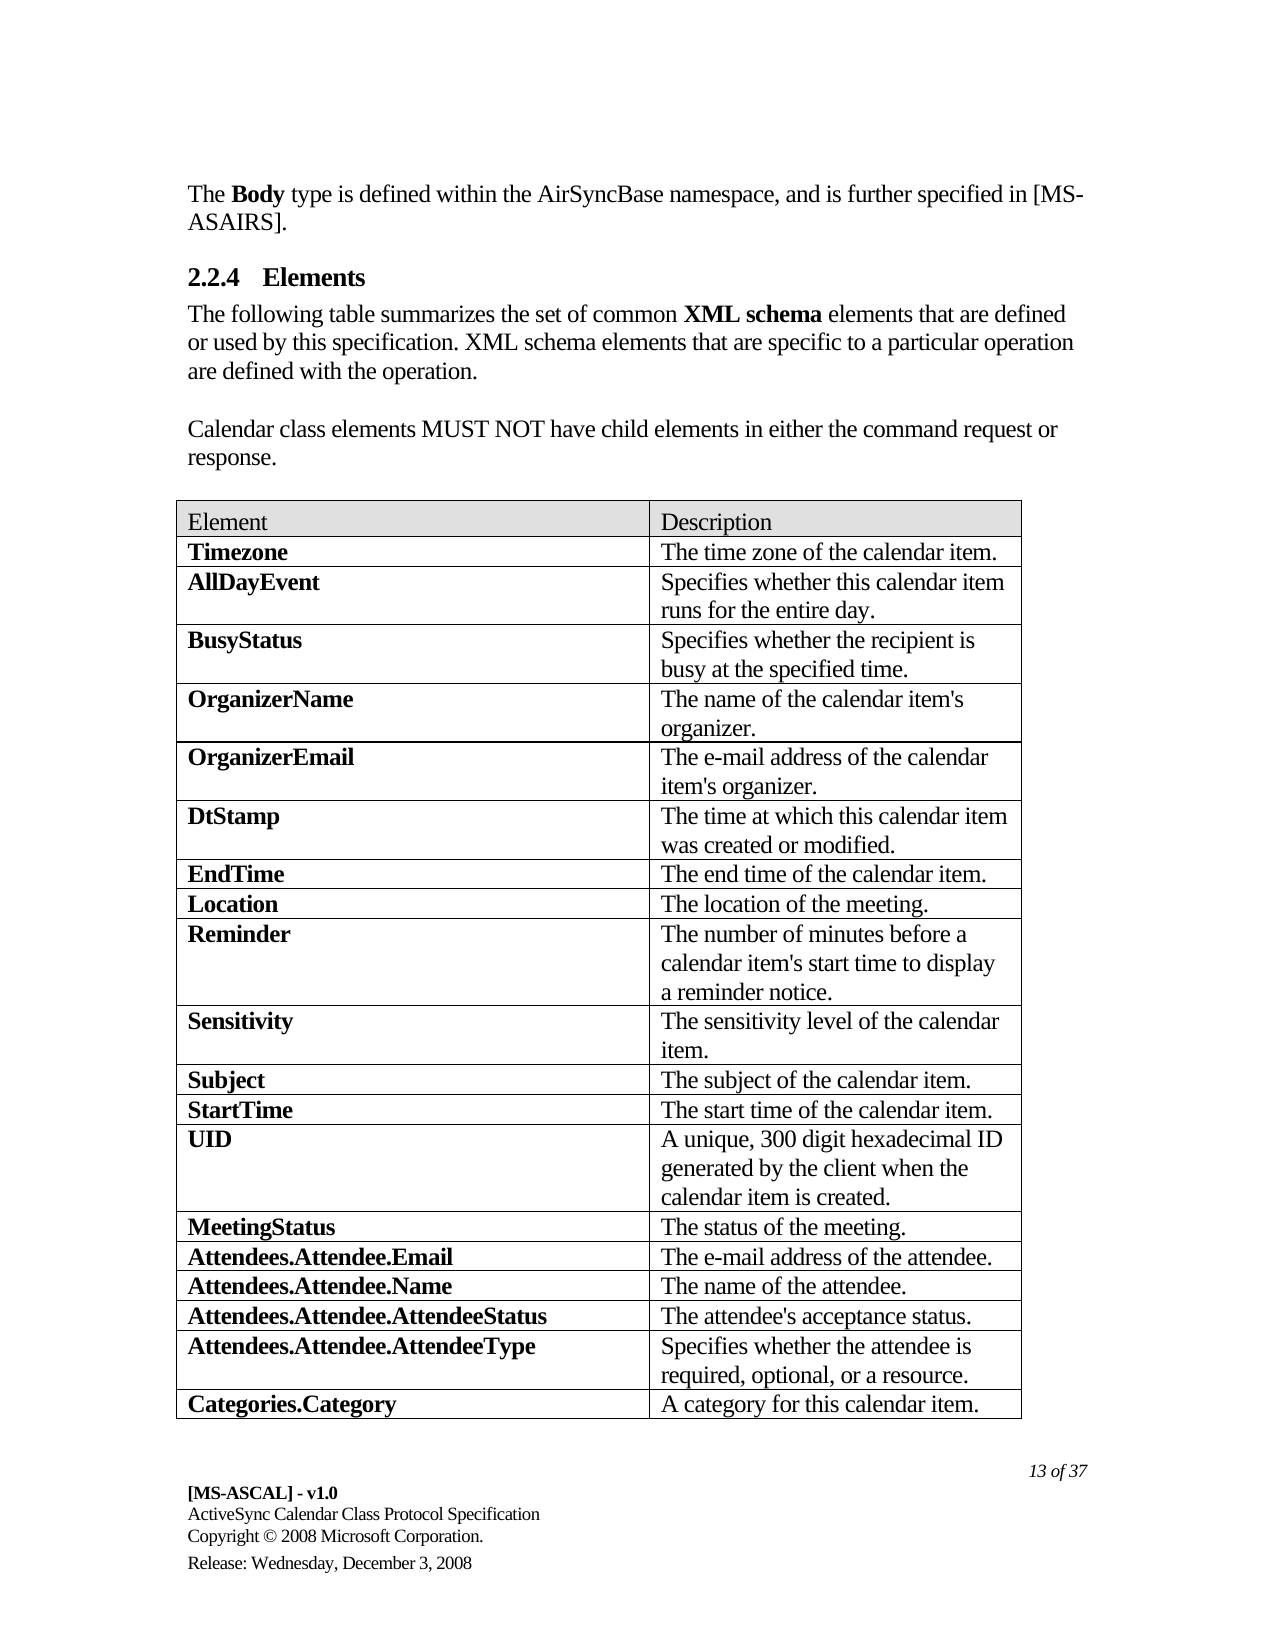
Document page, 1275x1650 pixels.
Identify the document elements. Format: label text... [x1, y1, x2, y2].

table_cell The name of the calendar item's organizer. [650, 684, 1021, 741]
table_cell Sensitivity [177, 1006, 649, 1064]
table_cell Reminder [177, 919, 649, 1005]
table_cell The e-mail address of the attendee. [650, 1242, 1021, 1270]
text Calendar class elements MUST NOT have child elements in either the command request or response. [187, 414, 1087, 471]
table_cell Location [177, 889, 649, 918]
table_cell The sensitivity level of the calendar item. [650, 1006, 1021, 1064]
table_cell AllDayEvent [177, 567, 649, 624]
table_cell The e-mail address of the calendar item's organizer. [650, 743, 1021, 800]
table_cell A unique, 300 digit hexadecimal ID generated by the client when the calendar item is created. [650, 1125, 1021, 1211]
table_cell The time at which this calendar item was created or modified. [650, 801, 1021, 858]
table_cell The subject of the calendar item. [650, 1065, 1021, 1094]
table_cell DtStamp [177, 801, 649, 858]
table_cell The time zone of the calendar item. [650, 537, 1021, 566]
table_cell EndTime [177, 860, 649, 888]
table_cell BusyStatus [177, 625, 649, 683]
text The following table summarizes the set of common XML schema elements that are defined or used by this specification. XML schema elements that are specific to a particular operation are defined with the operation. [187, 299, 1087, 385]
table_cell OrganizerEmail [177, 743, 649, 800]
table_cell Specifies whether the attendee is required, optional, or a resource. [650, 1331, 1021, 1388]
table_cell Subject [177, 1065, 649, 1094]
table_cell The number of minutes before a calendar item's start time to display a reminder notice. [650, 919, 1021, 1005]
table_header Element [177, 501, 649, 536]
table_cell Timezone [177, 537, 649, 566]
table_cell Categories.Category [177, 1390, 649, 1418]
table_cell MeetingStatus [177, 1212, 649, 1241]
table_cell A category for this calendar item. [650, 1390, 1021, 1418]
table_cell The status of the meeting. [650, 1212, 1021, 1241]
table_cell UID [177, 1125, 649, 1211]
subtitle Elements [187, 261, 1087, 292]
table_cell Attendees.Attendee.AttendeeType [177, 1331, 649, 1388]
table_cell OrganizerName [177, 684, 649, 741]
table_cell Attendees.Attendee.AttendeeStatus [177, 1301, 649, 1330]
table_cell Specifies whether this calendar item runs for the entire day. [650, 567, 1021, 624]
table_cell Attendees.Attendee.Name [177, 1271, 649, 1300]
table_cell The name of the attendee. [650, 1271, 1021, 1300]
table_cell Attendees.Attendee.Email [177, 1242, 649, 1270]
table_cell Specifies whether the recipient is busy at the specified time. [650, 625, 1021, 683]
table_header Description [650, 501, 1021, 536]
text The Body type is defined within the AirSyncBase namespace, and is further specified in [MS-ASAIRS]. [187, 179, 1087, 236]
table_cell StartTime [177, 1095, 649, 1123]
table_cell The end time of the calendar item. [650, 860, 1021, 888]
table_cell The location of the meeting. [650, 889, 1021, 918]
table_cell The attendee's acceptance status. [650, 1301, 1021, 1330]
table_cell The start time of the calendar item. [650, 1095, 1021, 1123]
